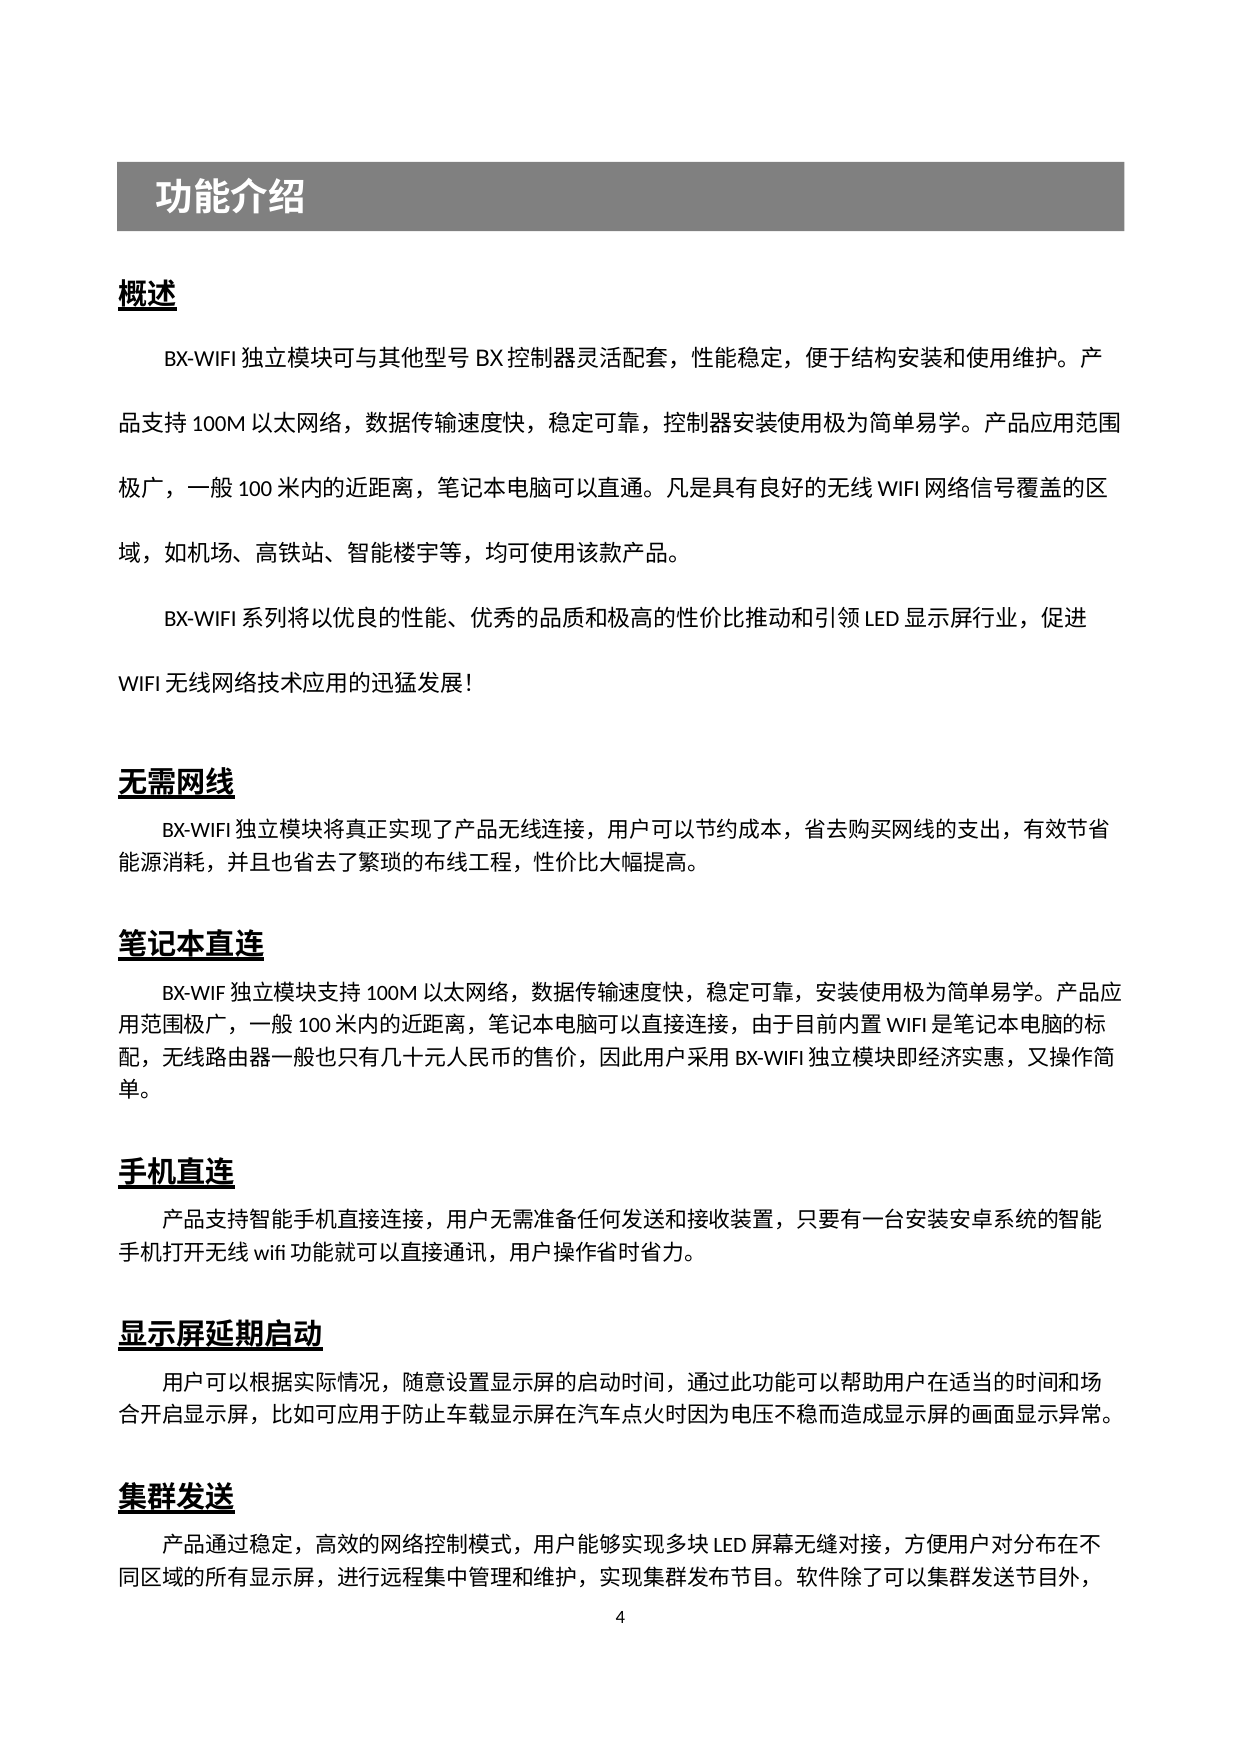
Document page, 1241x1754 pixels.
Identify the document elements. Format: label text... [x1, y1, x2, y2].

text 手机直连 [118, 1137, 1122, 1202]
text 笔记本直连 [118, 909, 1122, 974]
text 概述 [118, 259, 1122, 324]
text BX-WIF独立模块支持100M以太网络，数据传输速度快，稳定可靠，安装使用极为简单易学。产品应用范围极广，一般100米内的近距离，笔记本电脑可以直接连接，由于目前内置WIFI是笔记本电脑的标配，无线路由器一般也只有几十元人民币的售价，因此用户采用BX-WIFI独立模块即经济实惠，又操作简单。 [118, 974, 1122, 1104]
text 产品支持智能手机直接连接，用户无需准备任何发送和接收装置，只要有一台安装安卓系统的智能手机打开无线wifi功能就可以直接通讯，用户操作省时省力。 [118, 1202, 1122, 1267]
text BX-WIFI独立模块将真正实现了产品无线连接，用户可以节约成本，省去购买网线的支出，有效节省能源消耗，并且也省去了繁琐的布线工程，性价比大幅提高。 [118, 812, 1122, 877]
text BX-WIFI系列将以优良的性能、优秀的品质和极高的性价比推动和引领LED显示屏行业，促进WIFI无线网络技术应用的迅猛发展！ [118, 584, 1122, 714]
text 无需网线 [118, 747, 1122, 812]
text 功能介绍 [118, 162, 1122, 227]
text 集群发送 [118, 1462, 1122, 1527]
text 显示屏延期启动 [118, 1299, 1122, 1364]
text 用户可以根据实际情况，随意设置显示屏的启动时间，通过此功能可以帮助用户在适当的时间和场合开启显示屏，比如可应用于防止车载显示屏在汽车点火时因为电压不稳而造成显示屏的画面显示异常。 [118, 1364, 1122, 1429]
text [118, 1527, 1122, 1592]
text BX-WIFI独立模块可与其他型号BX控制器灵活配套，性能稳定，便于结构安装和使用维护。产品支持100M以太网络，数据传输速度快，稳定可靠，控制器安装使用极为简单易学。产品应用范围极广，一般100米内的近距离，笔记本电脑可以直通。凡是具有良好的无线WIFI网络信号覆盖的区域，如机场、高铁站、智能楼宇等，均可使用该款产品。 [118, 324, 1122, 584]
